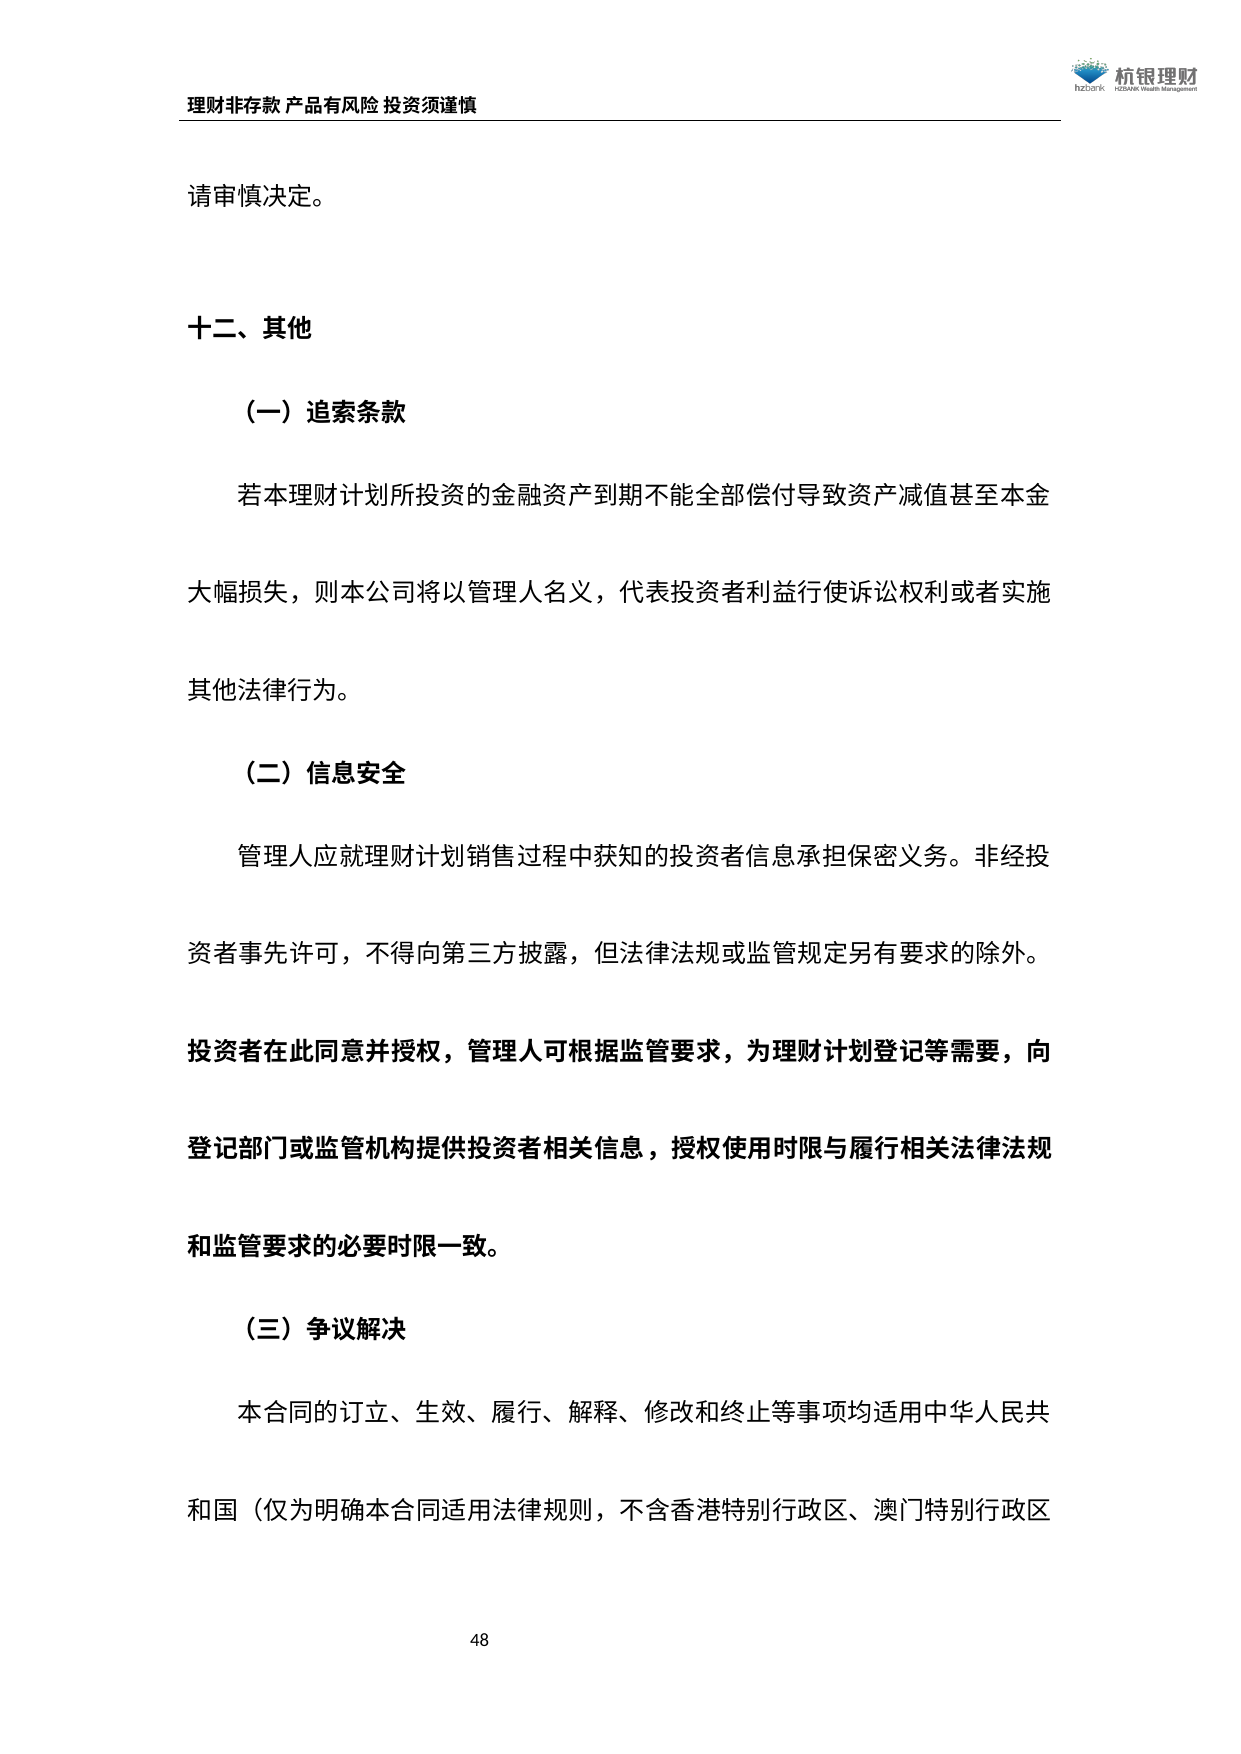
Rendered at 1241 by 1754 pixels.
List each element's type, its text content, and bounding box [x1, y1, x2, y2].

list 追索条款 [187, 378, 1053, 443]
text 管理人应就理财计划销售过程中获知的投资者信息承担保密义务。非经投资者事先许可，不得向第三方披露，但法律法规或监管规定另有要求的除外。投资者在此同意并授权，管理人可根据监管要求，为理财计划登记等需要，向登记部门或监管机构提供投资者相关信息，授权使用时限与履行相关法律法规和监管要求的必要时限一致。 [187, 822, 1053, 1277]
list 其他 [144, 294, 1053, 359]
text 本合同的订立、生效、履行、解释、修改和终止等事项均适用中华人民共和国（仅为明确本合同适用法律规则，不含香港特别行政区、澳门特别行政区及中国台湾地区）法律。因本合同引起的或与本合同有关的任何争议，应当首先通过双方之间的友好协商解决；协商不成的，双方均有权提交被告人所在地有管辖权的人民法院诉讼解决。 [187, 1378, 1053, 1541]
list 争议解决 [187, 1295, 1053, 1360]
list 信息安全 [187, 739, 1053, 804]
text 若本理财计划所投资的金融资产到期不能全部偿付导致资产减值甚至本金大幅损失，则本公司将以管理人名义，代表投资者利益行使诉讼权利或者实施其他法律行为。 [187, 461, 1053, 721]
picture [1027, 0, 1240, 151]
